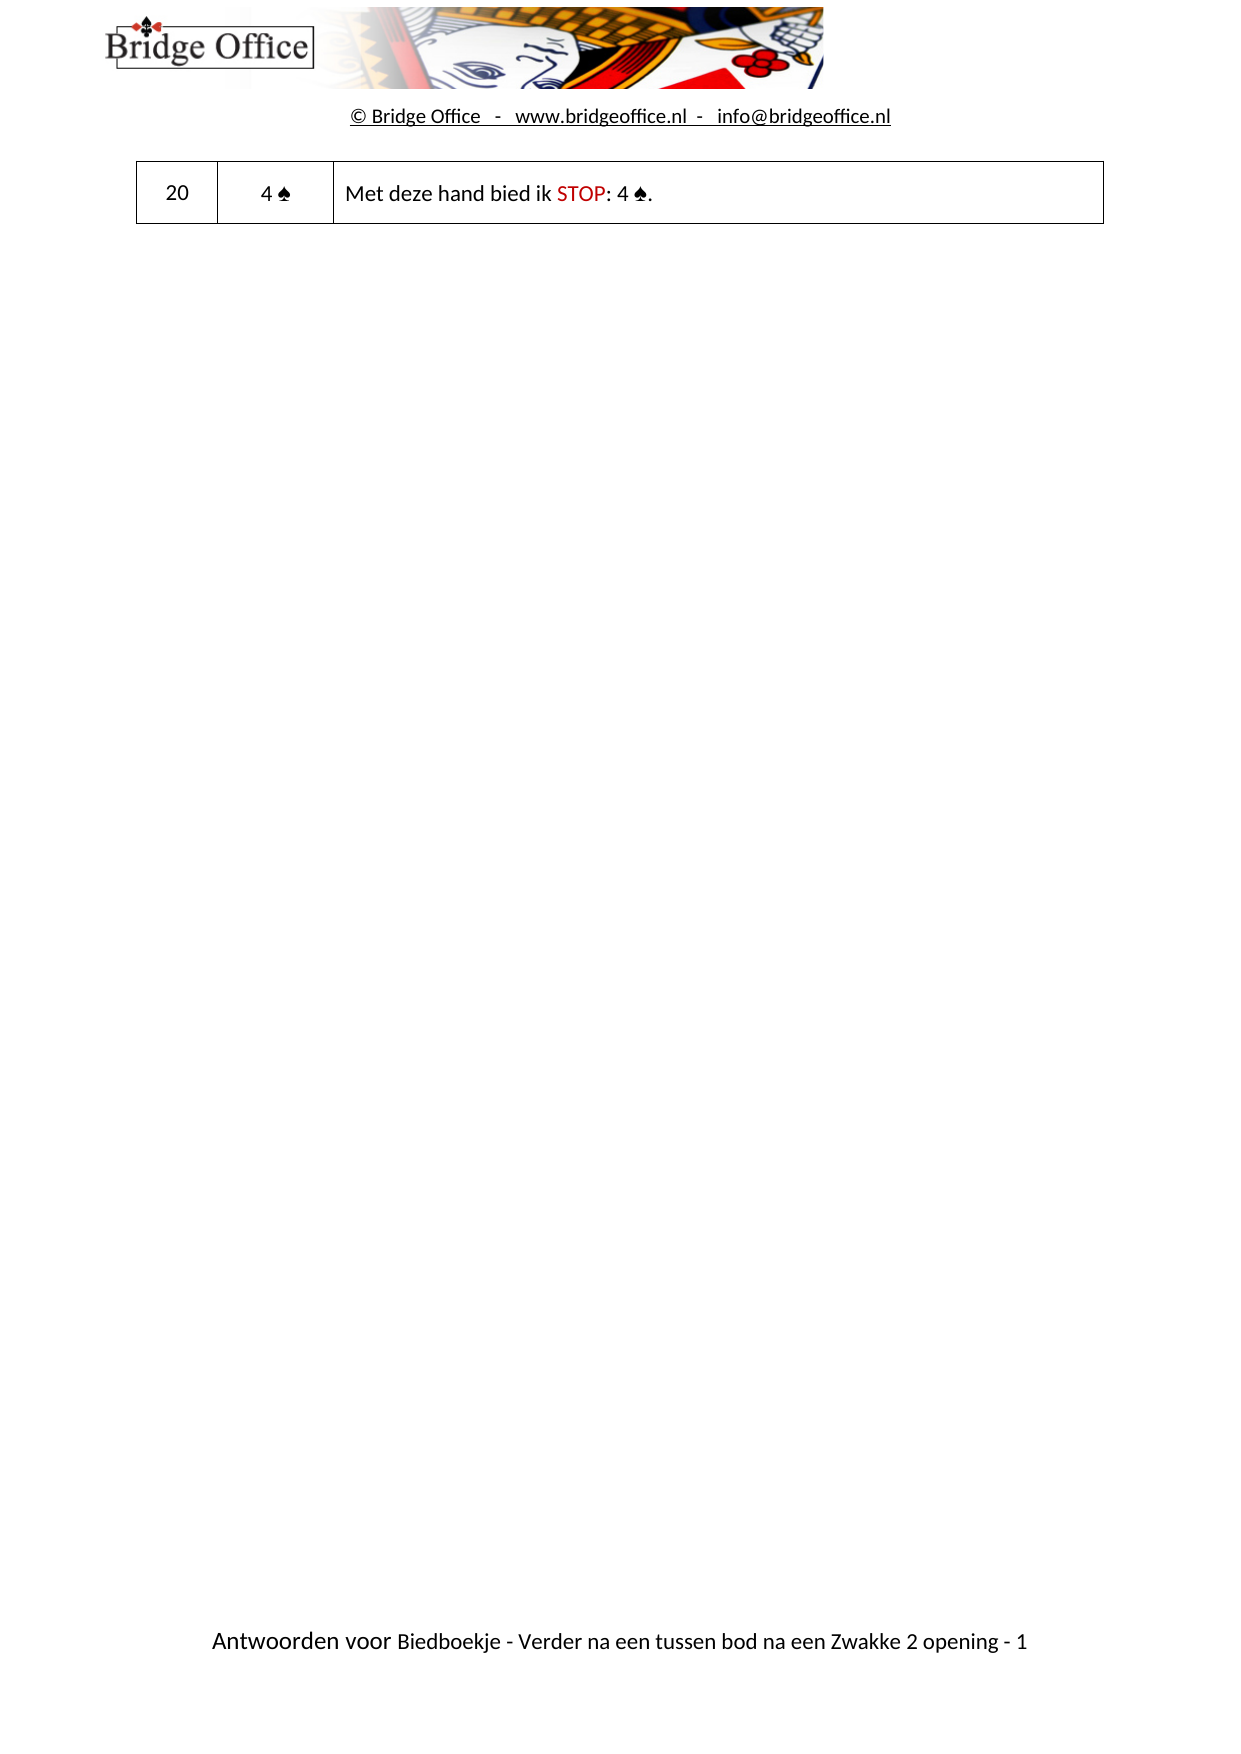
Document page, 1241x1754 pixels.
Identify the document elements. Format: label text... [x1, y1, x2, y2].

table_cell 20 [137, 162, 217, 223]
picture [78, 7, 824, 89]
table_cell Met deze hand bied ik STOP: 4 ♠. [334, 162, 1103, 223]
table_cell 4 ♠ [218, 162, 333, 223]
